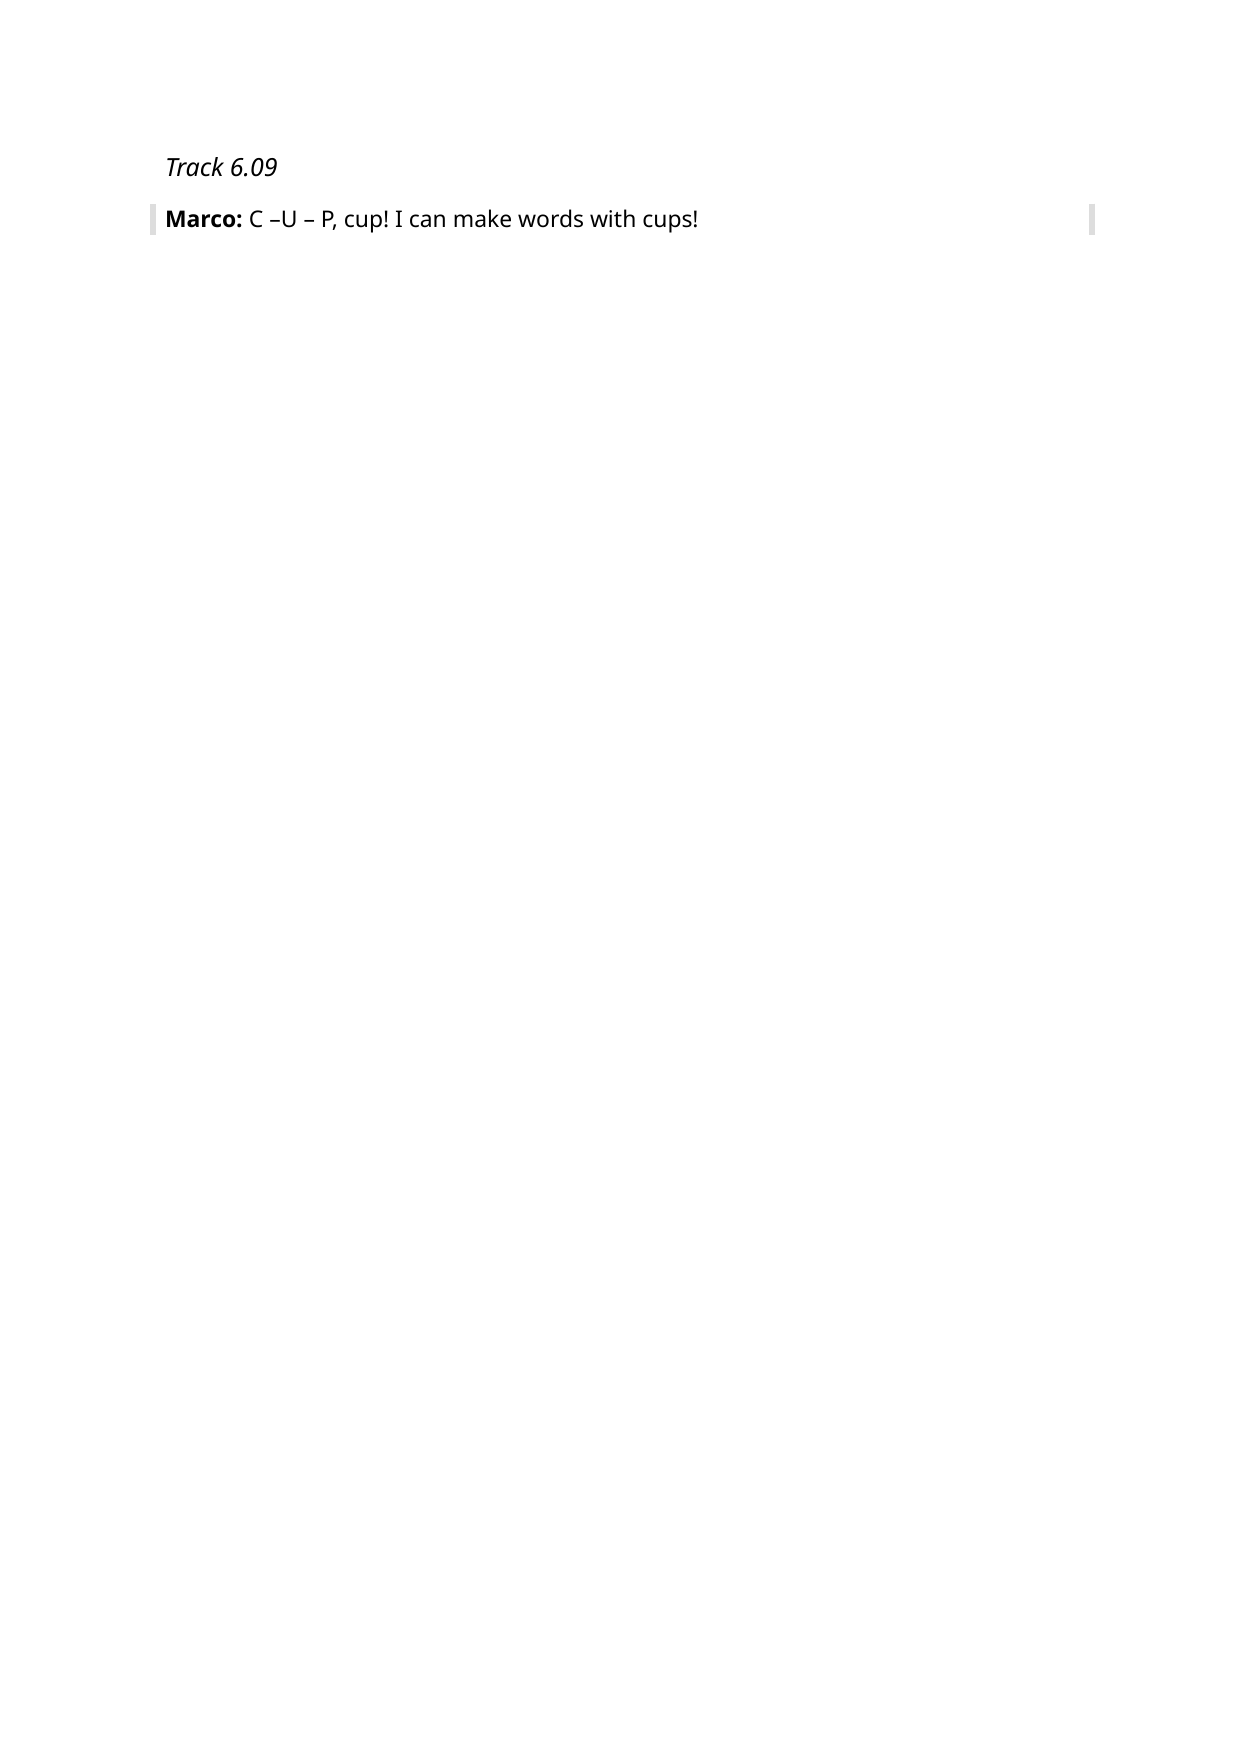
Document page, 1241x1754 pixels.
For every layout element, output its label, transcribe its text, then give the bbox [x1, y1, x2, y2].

text Track 6.09 [165, 150, 1080, 184]
text Marco: C –U – P, cup! I can make words with cups! [150, 203, 1094, 235]
